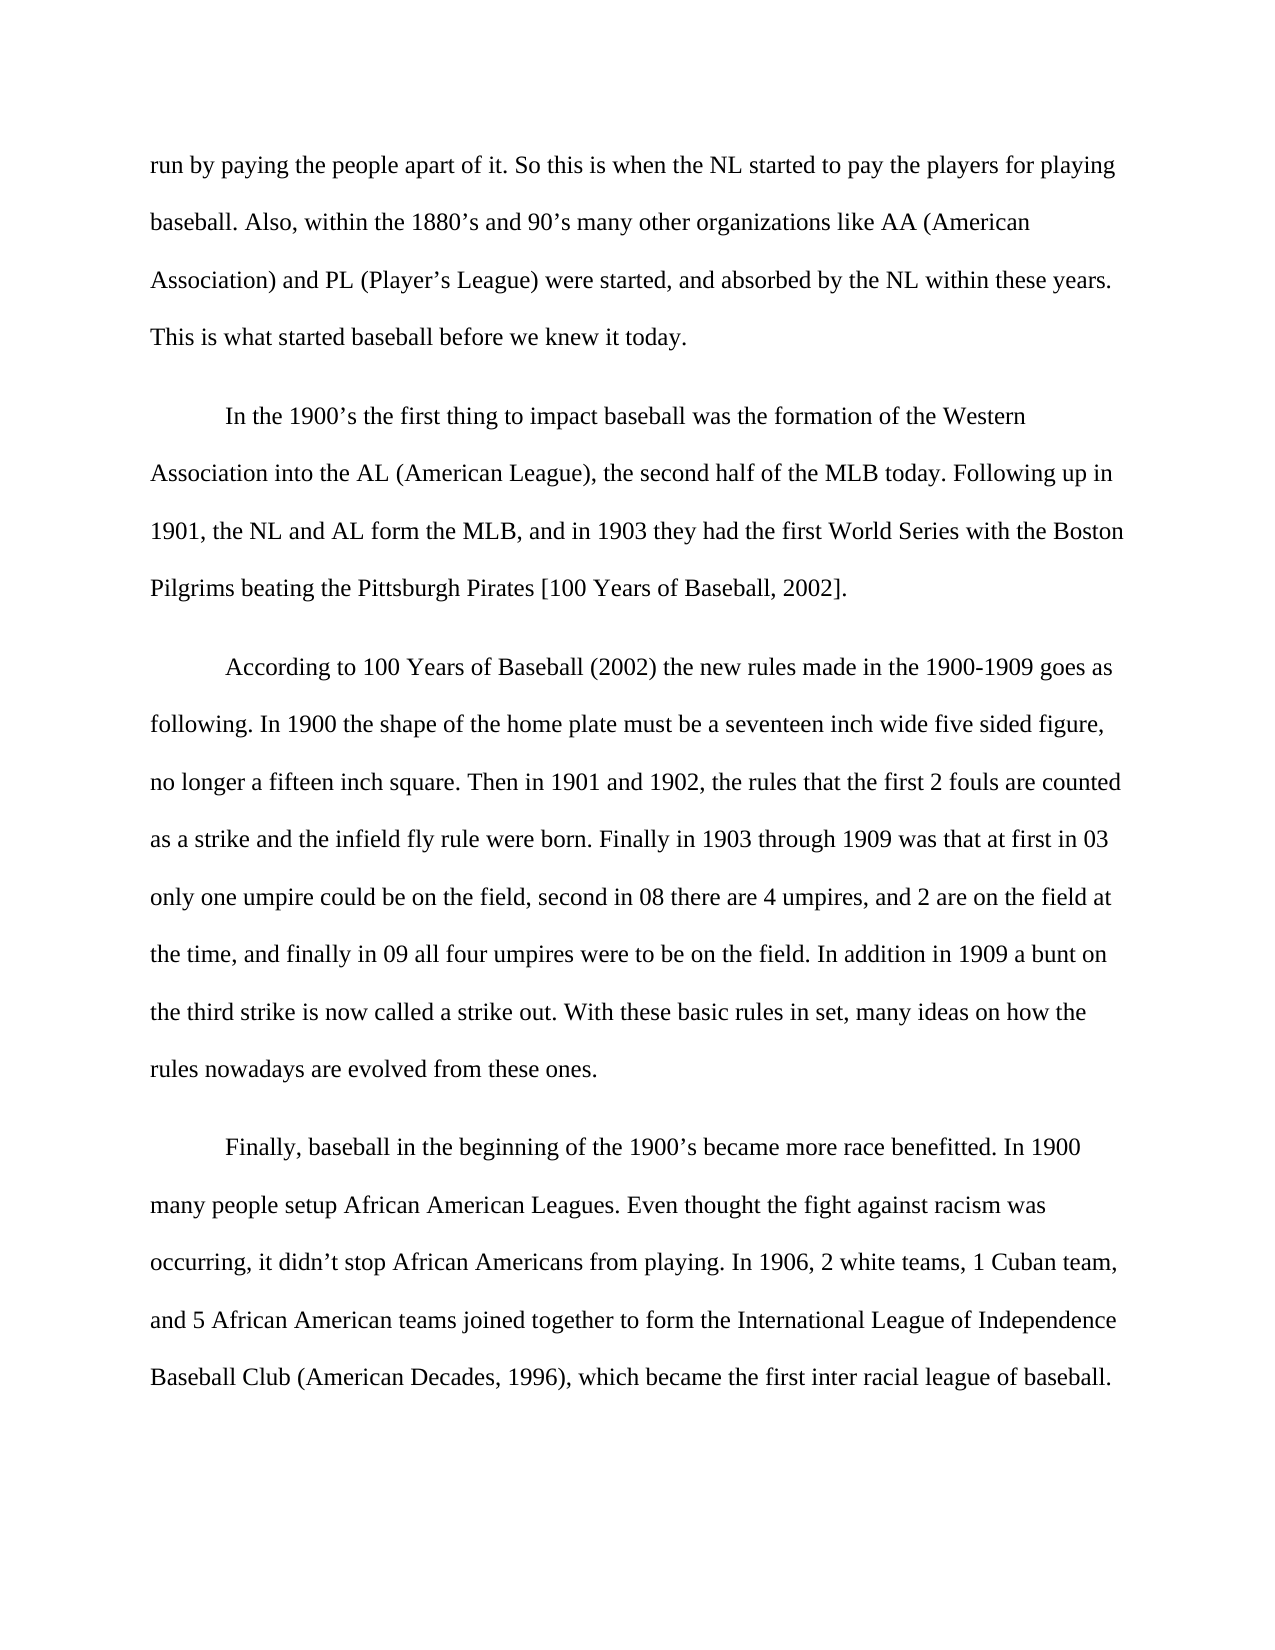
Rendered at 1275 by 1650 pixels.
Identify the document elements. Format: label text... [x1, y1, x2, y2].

text In the 1900’s the first thing to impact baseball was the formation of the Western Association into the AL (American League), the second half of the MLB today. Following up in 1901, the NL and AL form the MLB, and in 1903 they had the first World Series with the Boston Pilgrims beating the Pittsburgh Pirates [100 Years of Baseball, 2002]. [150, 401, 1125, 602]
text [150, 150, 1125, 351]
text Finally, baseball in the beginning of the 1900’s became more race benefitted. In 1900 many people setup African American Leagues. Even thought the fight against racism was occurring, it didn’t stop African Americans from playing. In 1906, 2 white teams, 1 Cuban team, and 5 African American teams joined together to form the International League of Independence Baseball Club (American Decades, 1996), which became the first inter racial league of baseball. [150, 1132, 1125, 1391]
text According to 100 Years of Baseball (2002) the new rules made in the 1900-1909 goes as following. In 1900 the shape of the home plate must be a seventeen inch wide five sided figure, no longer a fifteen inch square. Then in 1901 and 1902, the rules that the first 2 fouls are counted as a strike and the infield fly rule were born. Finally in 1903 through 1909 was that at first in 03 only one umpire could be on the field, second in 08 there are 4 umpires, and 2 are on the field at the time, and finally in 09 all four umpires were to be on the field. In addition in 1909 a bunt on the third strike is now called a strike out. With these basic rules in set, many ideas on how the rules nowadays are evolved from these ones. [150, 652, 1125, 1083]
